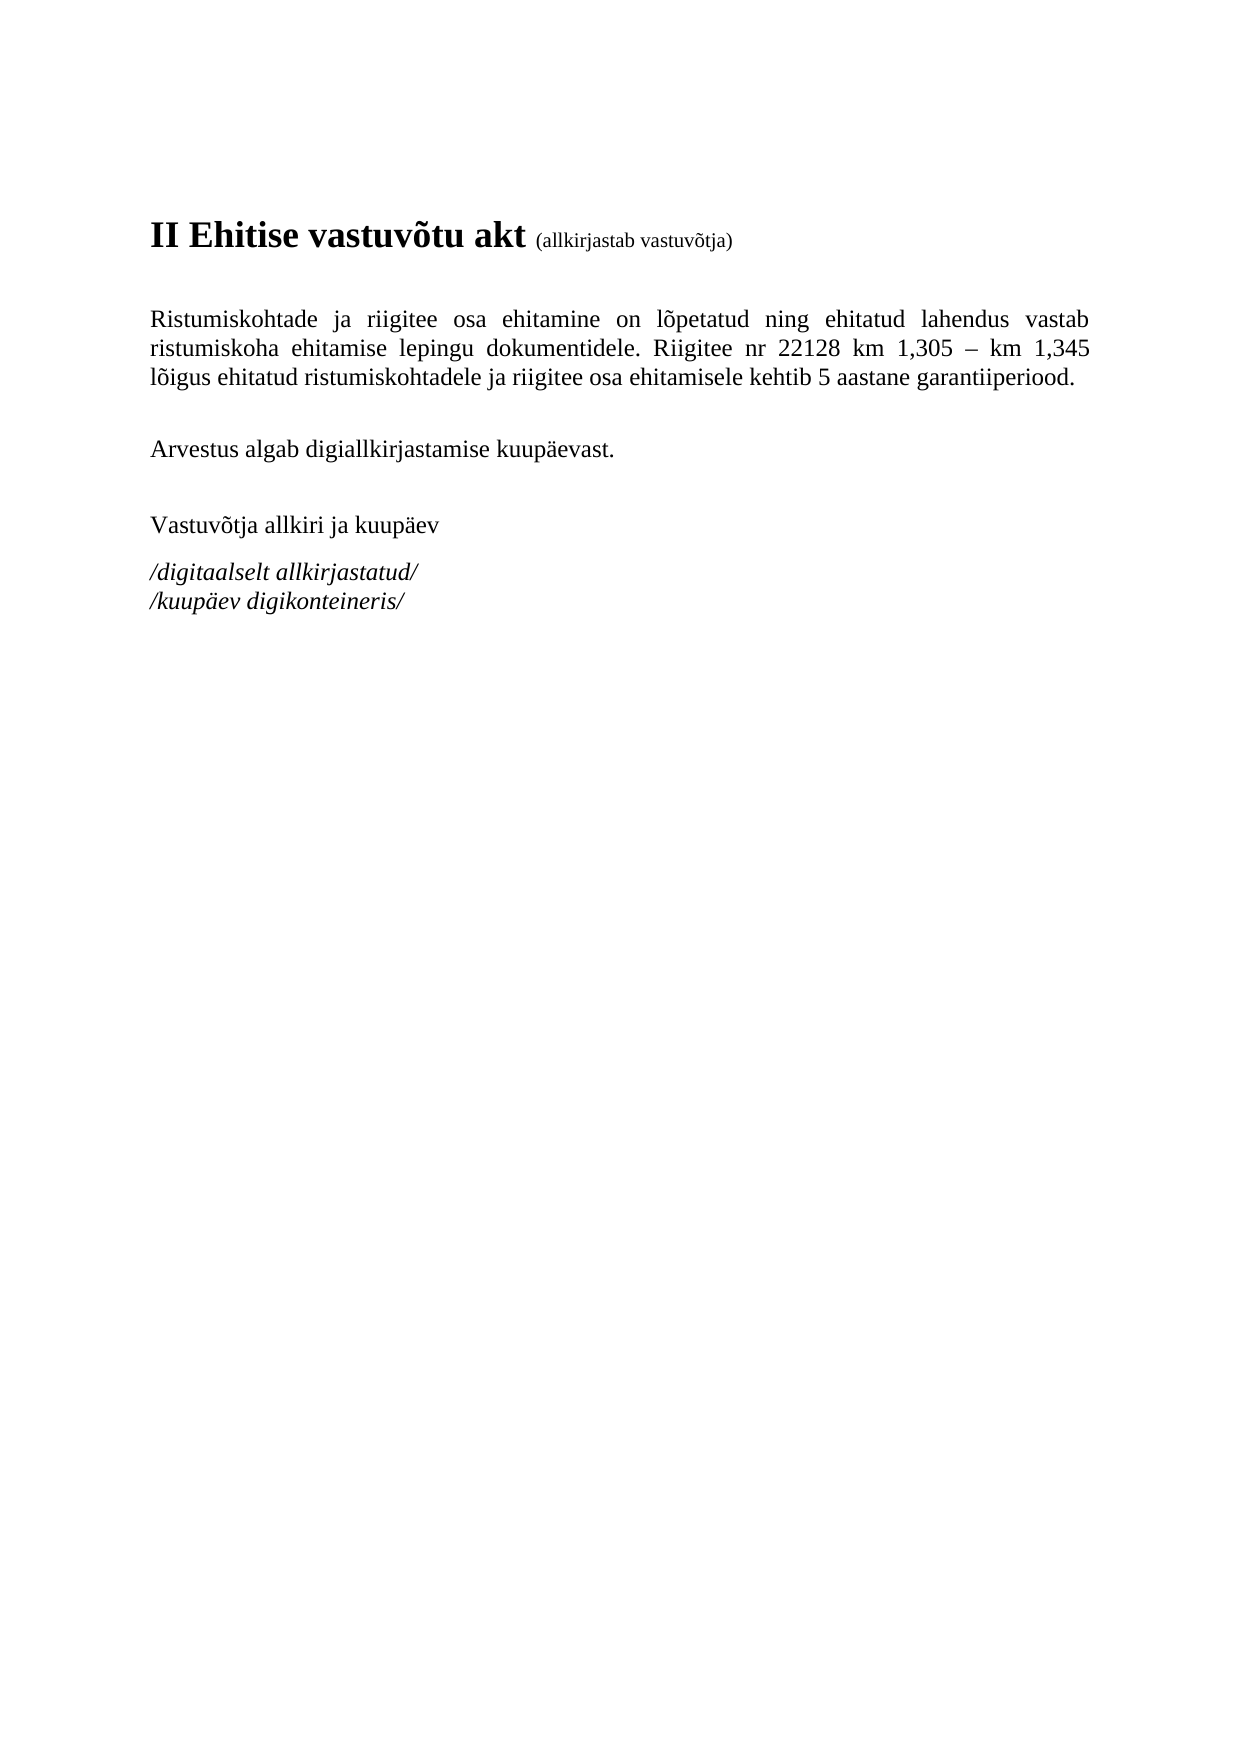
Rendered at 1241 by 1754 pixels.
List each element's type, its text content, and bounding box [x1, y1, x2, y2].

text II Ehitise vastuvõtu akt (allkirjastab vastuvõtja) [150, 213, 1090, 256]
text Ristumiskohtade ja riigitee osa ehitamine on lõpetatud ning ehitatud lahendus vastab ristumiskoha ehitamise lepingu dokumentidele. Riigitee nr 22128 km 1,305 – km 1,345 lõigus ehitatud ristumiskohtadele ja riigitee osa ehitamisele kehtib 5 aastane garantiiperiood. [150, 304, 1090, 391]
text /kuupäev digikonteineris/ [150, 586, 1090, 615]
text Vastuvõtja allkiri ja kuupäev [150, 510, 1090, 539]
text Arvestus algab digiallkirjastamise kuupäevast. [150, 434, 1090, 463]
text /digitaalselt allkirjastatud/ [150, 557, 1090, 586]
